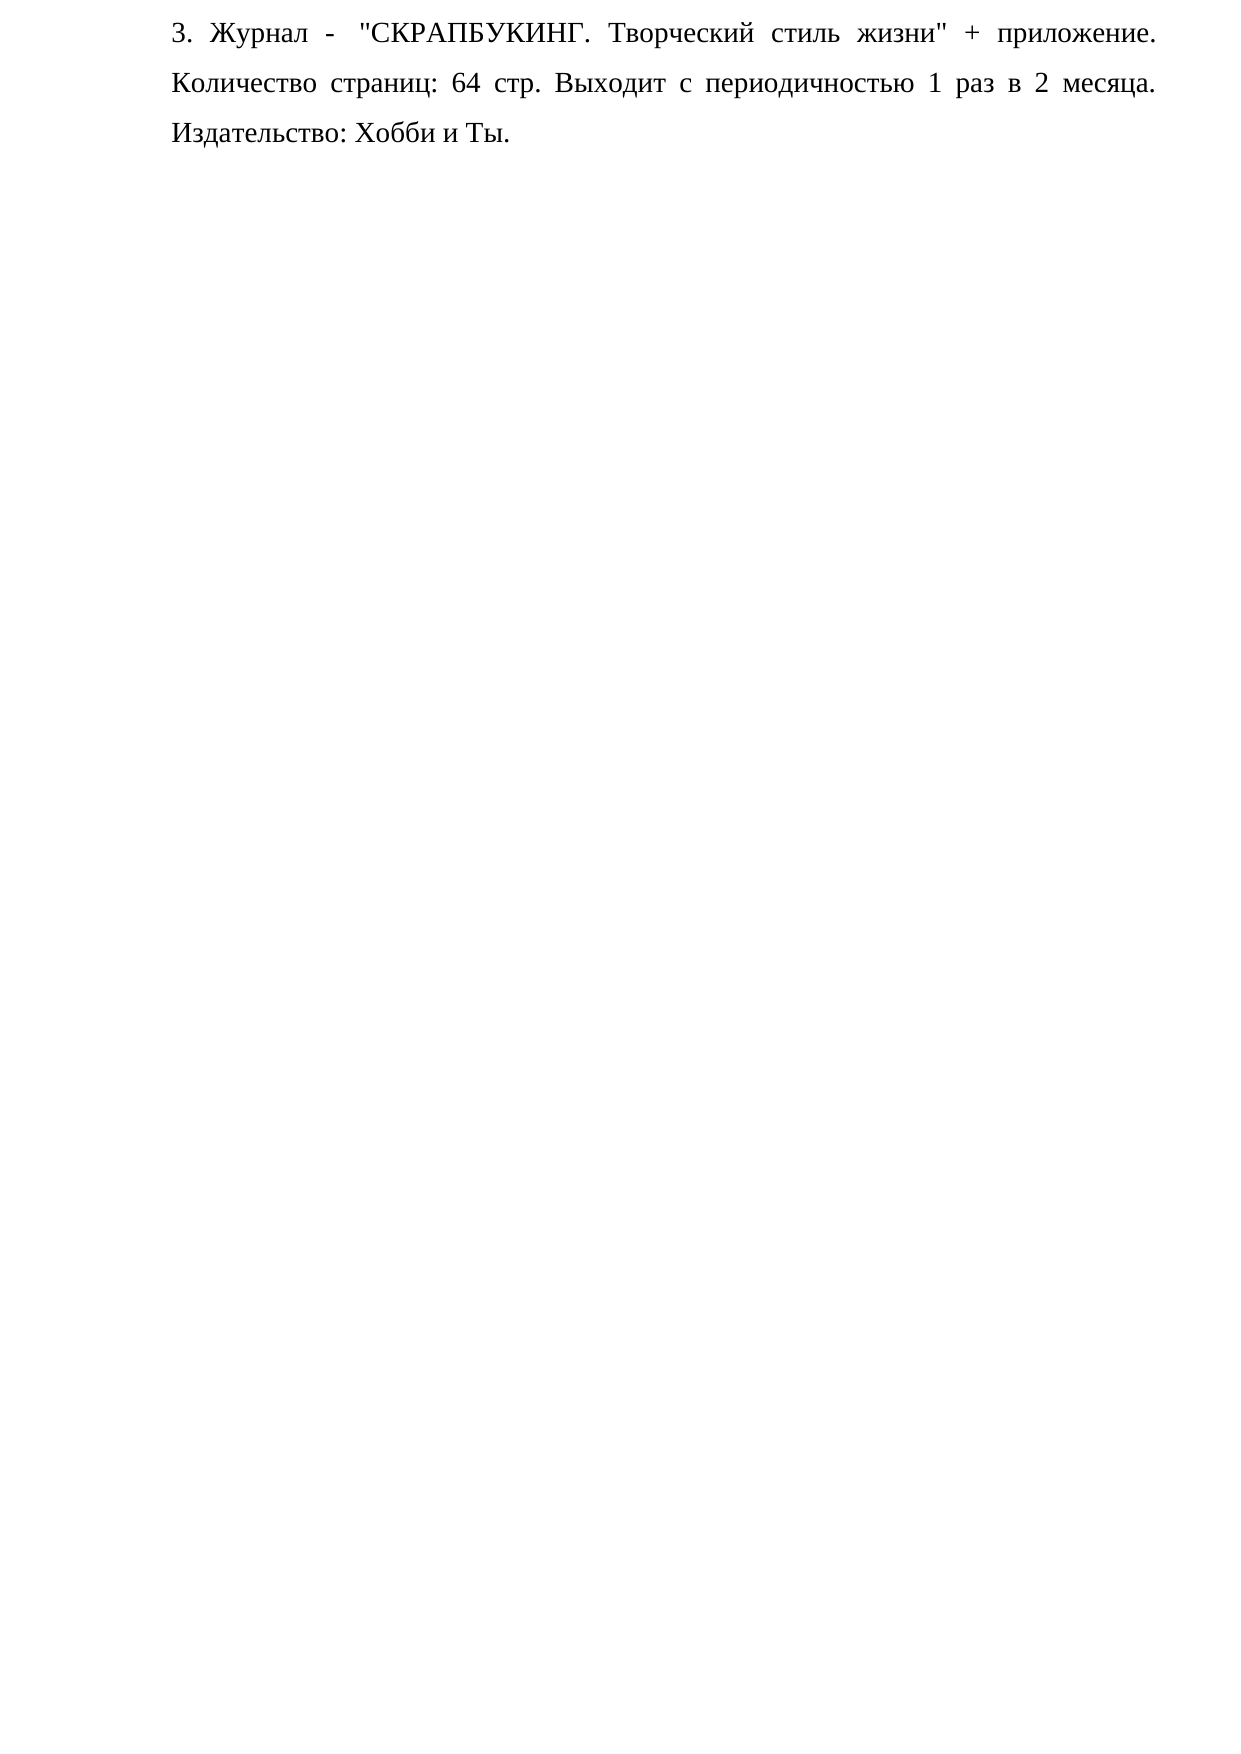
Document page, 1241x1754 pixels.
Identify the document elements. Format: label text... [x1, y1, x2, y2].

text 2. Журнал "Скрап-Инфо". Издательство: Интернет портал "Скрап-Инфо". Кол-во страниц: 78 страниц. [171, 15, 1158, 99]
text 3. Журнал - "СКРАПБУКИНГ. Творческий стиль жизни" + приложение. Количество страниц: 64 стр. Выходит с периодичностью 1 раз в 2 месяца. Издательство: Хобби и Ты. [171, 115, 1158, 249]
